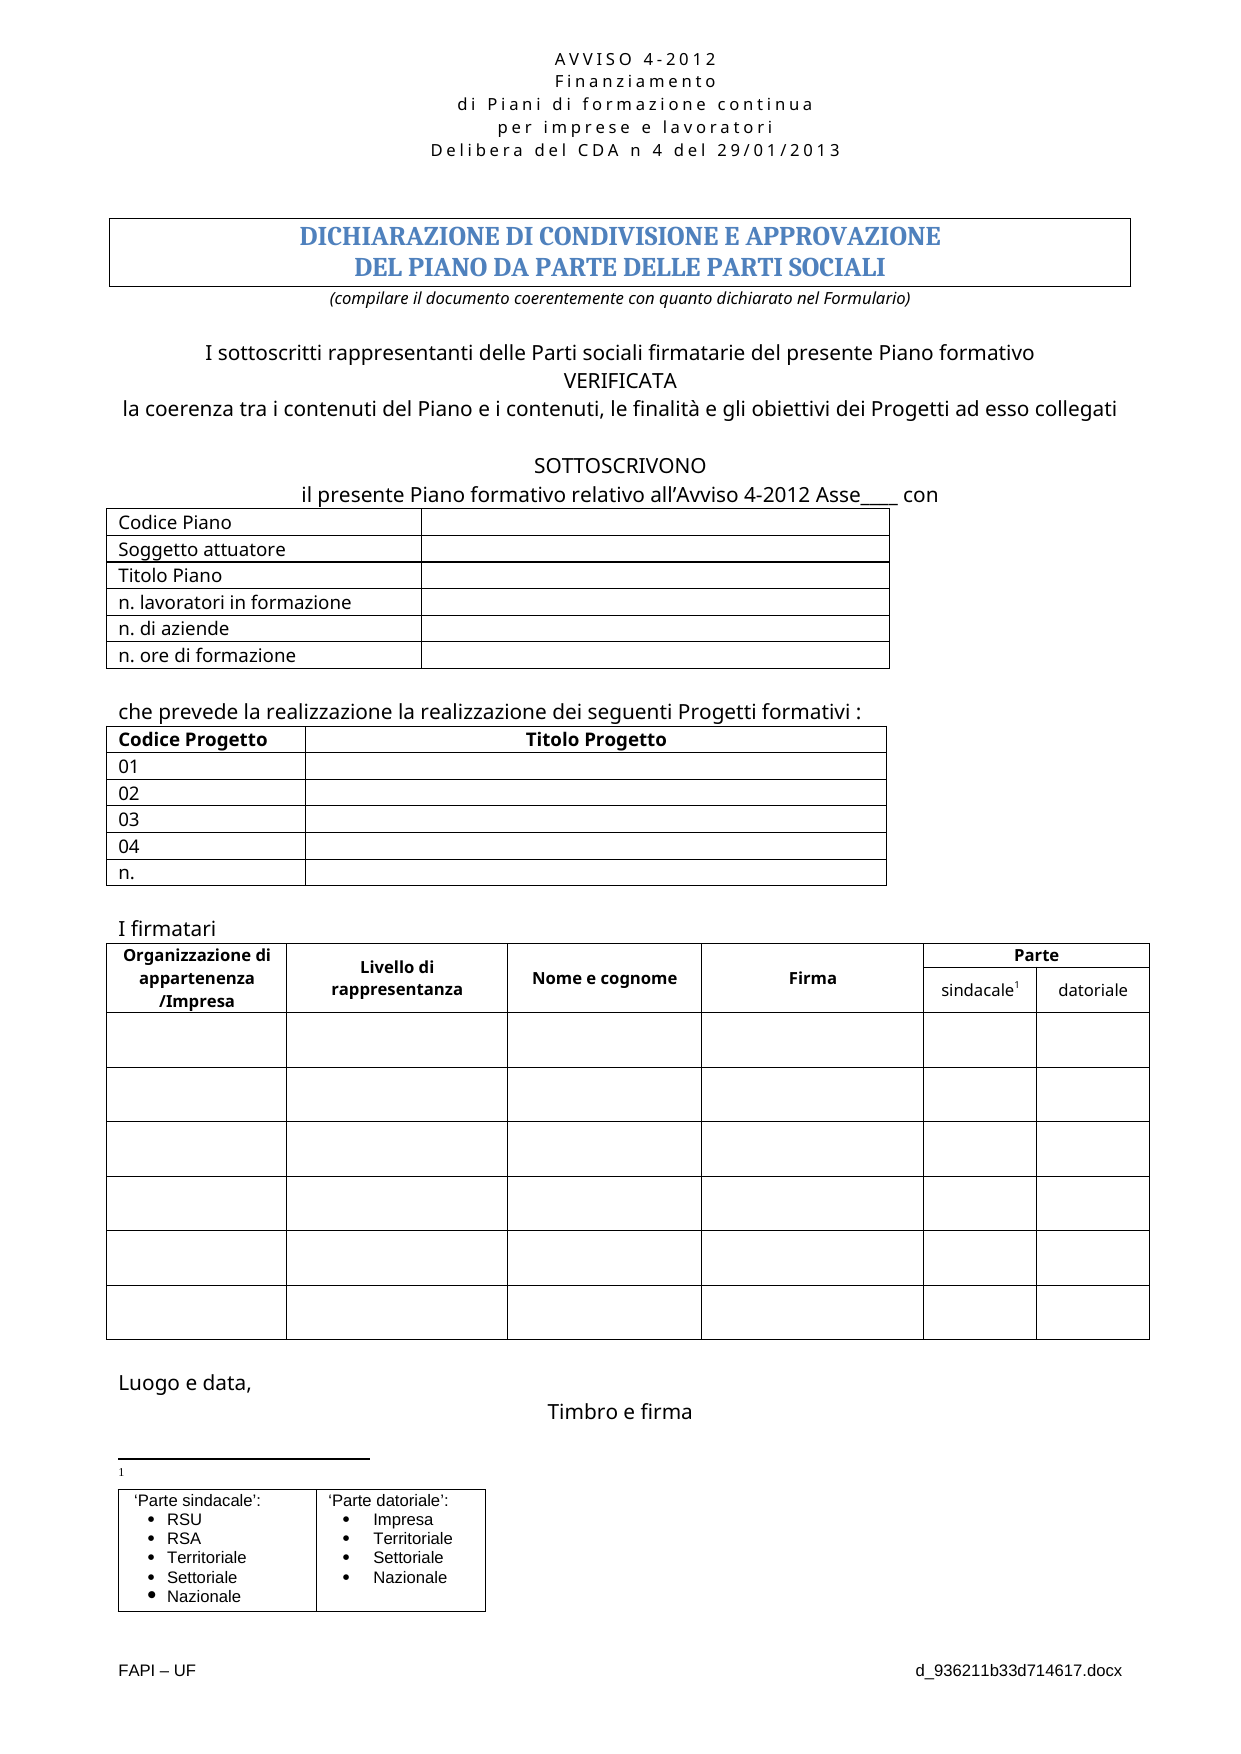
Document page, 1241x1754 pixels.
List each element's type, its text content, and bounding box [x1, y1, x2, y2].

table_cell n. [107, 860, 305, 885]
table_header Parte [924, 944, 1149, 967]
table_cell [508, 1068, 701, 1121]
table_cell Soggetto attuatore [107, 536, 421, 561]
table_cell [422, 589, 889, 614]
table_cell [508, 1177, 701, 1230]
text Luogo e data, [118, 1368, 1122, 1397]
table_cell [306, 833, 886, 858]
table_cell 01 [107, 753, 305, 779]
table_cell [422, 536, 889, 561]
table_cell [422, 563, 889, 588]
table_cell [924, 1068, 1036, 1121]
table_cell [287, 1177, 507, 1230]
table_cell [306, 806, 886, 832]
table_cell [924, 1013, 1036, 1067]
table_cell 02 [107, 780, 305, 805]
table_cell [924, 1286, 1036, 1339]
table_cell [306, 753, 886, 779]
table_header Titolo Progetto [306, 727, 886, 752]
table_cell [107, 1177, 286, 1230]
table_cell n. ore di formazione [107, 642, 421, 668]
text la coerenza tra i contenuti del Piano e i contenuti, le finalità e gli obiettivi dei Progetti ad esso collegati [118, 394, 1122, 423]
text il presente Piano formativo relativo all’Avviso 4-2012 Asse____ con [118, 480, 1122, 508]
table_header Organizzazione di appartenenza /Impresa [107, 944, 286, 1012]
table_cell [422, 642, 889, 668]
table_header Livello di rappresentanza [287, 944, 507, 1012]
table_cell [1037, 1231, 1149, 1284]
table_header Codice Progetto [107, 727, 305, 752]
text che prevede la realizzazione la realizzazione dei seguenti Progetti formativi : [118, 697, 1122, 726]
table_cell [924, 1177, 1036, 1230]
table_cell [508, 1122, 701, 1176]
subtitle DEL PIANO DA PARTE DELLE PARTI SOCIALI [110, 249, 1130, 286]
table_cell [306, 860, 886, 885]
table_cell [1037, 1286, 1149, 1339]
table_cell [508, 1013, 701, 1067]
table_cell [508, 1231, 701, 1284]
table_cell [702, 1286, 923, 1339]
text SOTTOSCRIVONO [118, 451, 1122, 480]
text I firmatari [118, 914, 1122, 943]
table_cell [422, 616, 889, 641]
table_cell [1037, 1122, 1149, 1176]
table_cell [306, 780, 886, 805]
table_header Nome e cognome [508, 944, 701, 1012]
table_cell [924, 1231, 1036, 1284]
table_cell [107, 1013, 286, 1067]
table_cell 04 [107, 833, 305, 858]
table_cell [1037, 1013, 1149, 1067]
table_cell [702, 1068, 923, 1121]
table_cell [702, 1231, 923, 1284]
table_cell 03 [107, 806, 305, 832]
table_header Codice Piano [107, 509, 421, 535]
table_cell [287, 1231, 507, 1284]
table_cell sindacale [924, 968, 1036, 1012]
table_cell [508, 1286, 701, 1339]
text VERIFICATA [118, 366, 1122, 394]
table_cell datoriale [1037, 968, 1149, 1012]
table_cell [924, 1122, 1036, 1176]
table_cell [287, 1122, 507, 1176]
table_cell n. lavoratori in formazione [107, 589, 421, 614]
subtitle DICHIARAZIONE DI CONDIVISIONE E APPROVAZIONE [110, 219, 1130, 249]
table_cell [107, 1286, 286, 1339]
table_cell [107, 1231, 286, 1284]
table_header [422, 509, 889, 535]
table_cell [287, 1286, 507, 1339]
table_cell [702, 1122, 923, 1176]
table_cell [107, 1068, 286, 1121]
table_cell [107, 1122, 286, 1176]
table_cell [287, 1068, 507, 1121]
text I sottoscritti rappresentanti delle Parti sociali firmatarie del presente Piano formativo [118, 338, 1122, 366]
table_cell Titolo Piano [107, 563, 421, 588]
table_cell [287, 1013, 507, 1067]
text (compilare il documento coerentemente con quanto dichiarato nel Formulario) [118, 287, 1122, 309]
text Timbro e firma [118, 1397, 1122, 1425]
table_cell n. di aziende [107, 616, 421, 641]
table_cell [1037, 1177, 1149, 1230]
table_cell [702, 1177, 923, 1230]
table_cell [1037, 1068, 1149, 1121]
table_cell [702, 1013, 923, 1067]
table_header Firma [702, 944, 923, 1012]
